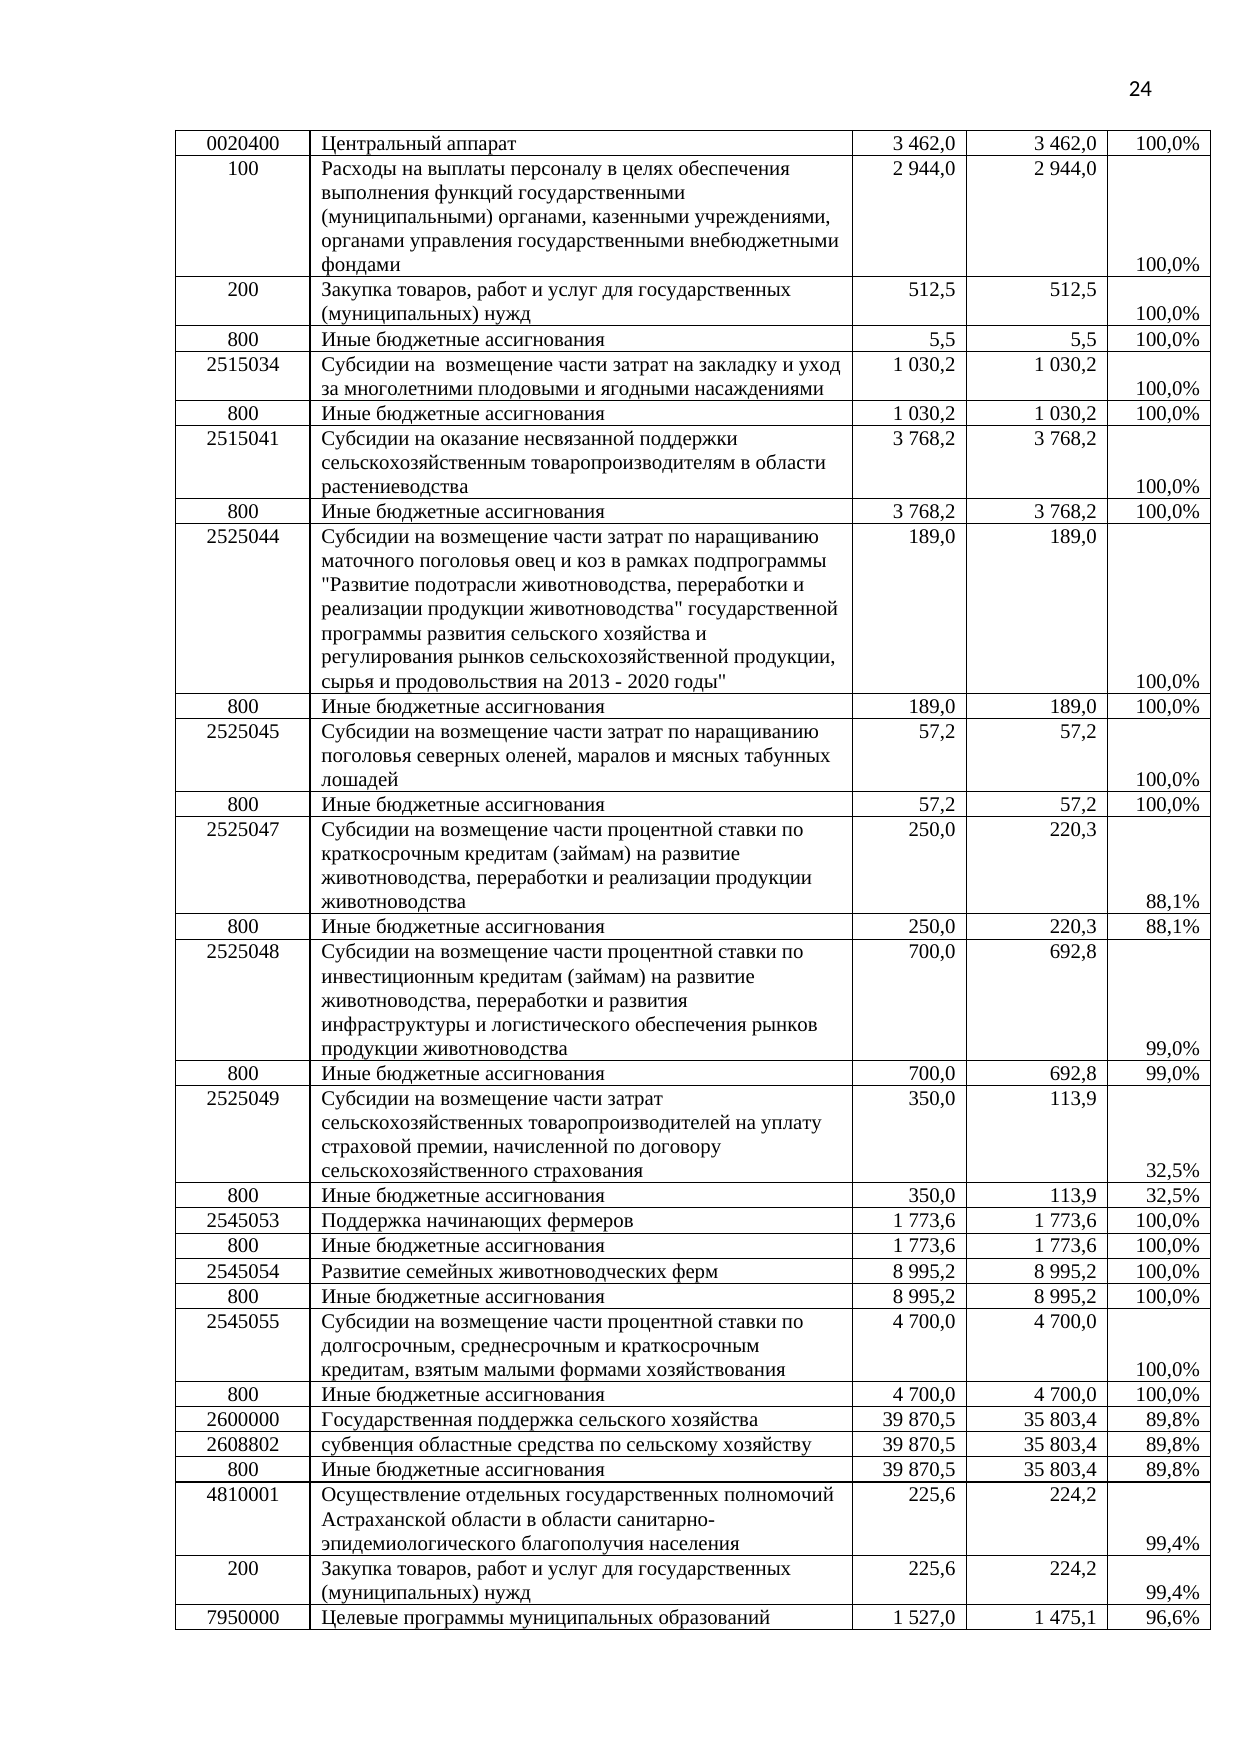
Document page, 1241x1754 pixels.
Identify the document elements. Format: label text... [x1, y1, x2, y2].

table_cell 800 [176, 694, 309, 718]
table_cell 57,2 [967, 792, 1107, 816]
table_cell 39 870,5 [853, 1457, 966, 1481]
table_cell 89,8% [1108, 1407, 1210, 1431]
table_cell 4 700,0 [853, 1309, 966, 1381]
table_cell 800 [176, 1061, 309, 1085]
table_cell 35 803,4 [967, 1407, 1107, 1431]
table_cell 2545055 [176, 1309, 309, 1381]
table_cell Иные бюджетные ассигнования [311, 1183, 852, 1207]
table_cell 250,0 [853, 817, 966, 913]
table_cell 3 462,0 [967, 131, 1107, 155]
table_cell 113,9 [967, 1183, 1107, 1207]
table_cell 800 [176, 1183, 309, 1207]
table_cell 220,3 [967, 817, 1107, 913]
table_cell 4 700,0 [967, 1382, 1107, 1406]
table_cell 0020400 [176, 131, 309, 155]
table_cell Субсидии на возмещение части процентной ставки по краткосрочным кредитам (займам) на развитие животноводства, переработки и реализации продукции животноводства [311, 817, 852, 913]
table_cell 100,0% [1108, 1284, 1210, 1308]
table_cell 189,0 [967, 694, 1107, 718]
table_cell 800 [176, 792, 309, 816]
table_cell 2545053 [176, 1208, 309, 1232]
table_cell 800 [176, 1382, 309, 1406]
table_cell 100,0% [1108, 277, 1210, 325]
table_cell 32,5% [1108, 1086, 1210, 1182]
table_cell 2515041 [176, 426, 309, 498]
table_cell 100,0% [1108, 1309, 1210, 1381]
table_cell Субсидии на оказание несвязанной поддержки сельскохозяйственным товаропроизводителям в области растениеводства [311, 426, 852, 498]
table_cell 99,0% [1108, 940, 1210, 1060]
table_cell 35 803,4 [967, 1457, 1107, 1481]
table_cell Иные бюджетные ассигнования [311, 1061, 852, 1085]
table_cell 1 475,1 [967, 1605, 1107, 1629]
table_cell 512,5 [967, 277, 1107, 325]
table_cell Иные бюджетные ассигнования [311, 694, 852, 718]
table_cell 100 [176, 156, 309, 276]
table_cell Иные бюджетные ассигнования [311, 499, 852, 523]
table_cell 99,4% [1108, 1483, 1210, 1554]
table_cell 1 030,2 [853, 352, 966, 400]
table_cell Субсидии на возмещение части процентной ставки по долгосрочным, среднесрочным и краткосрочным кредитам, взятым малыми формами хозяйствования [311, 1309, 852, 1381]
table_cell 7950000 [176, 1605, 309, 1629]
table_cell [311, 156, 852, 276]
table_cell 224,2 [967, 1556, 1107, 1604]
table_cell 100,0% [1108, 792, 1210, 816]
table_cell 800 [176, 1284, 309, 1308]
table_cell Иные бюджетные ассигнования [311, 401, 852, 425]
table_cell 57,2 [967, 719, 1107, 791]
table_cell 113,9 [967, 1086, 1107, 1182]
table_cell Субсидии на возмещение части затрат сельскохозяйственных товаропроизводителей на уплату страховой премии, начисленной по договору сельскохозяйственного страхования [311, 1086, 852, 1182]
table_cell Иные бюджетные ассигнования [311, 1457, 852, 1481]
table_cell 3 768,2 [967, 426, 1107, 498]
table_cell 1 773,6 [853, 1208, 966, 1232]
table_cell 100,0% [1108, 401, 1210, 425]
table_cell 189,0 [853, 524, 966, 693]
table_cell 1 527,0 [853, 1605, 966, 1629]
table_cell 4 700,0 [967, 1309, 1107, 1381]
table_cell 32,5% [1108, 1183, 1210, 1207]
table_cell 350,0 [853, 1183, 966, 1207]
table_cell 100,0% [1108, 719, 1210, 791]
table_cell 8 995,2 [853, 1284, 966, 1308]
table_cell 2515034 [176, 352, 309, 400]
table_cell 96,6% [1108, 1605, 1210, 1629]
table_cell Закупка товаров, работ и услуг для государственных (муниципальных) нужд [311, 1556, 852, 1604]
table_cell 3 768,2 [853, 499, 966, 523]
table_cell 2 944,0 [853, 156, 966, 276]
table_cell 220,3 [967, 914, 1107, 938]
table_cell 8 995,2 [967, 1284, 1107, 1308]
table_cell 88,1% [1108, 817, 1210, 913]
table_cell 39 870,5 [853, 1407, 966, 1431]
table_cell Поддержка начинающих фермеров [311, 1208, 852, 1232]
table_cell 88,1% [1108, 914, 1210, 938]
table_cell 4810001 [176, 1483, 309, 1554]
table_cell Субсидии на возмещение части затрат по наращиванию поголовья северных оленей, маралов и мясных табунных лошадей [311, 719, 852, 791]
table_cell 800 [176, 1234, 309, 1257]
table_cell 1 030,2 [853, 401, 966, 425]
table_cell 39 870,5 [853, 1432, 966, 1456]
table_cell Иные бюджетные ассигнования [311, 1234, 852, 1257]
table_cell 100,0% [1108, 524, 1210, 693]
table_cell Иные бюджетные ассигнования [311, 1382, 852, 1406]
table_cell Развитие семейных животноводческих ферм [311, 1259, 852, 1283]
table_cell 100,0% [1108, 499, 1210, 523]
table_cell 2 944,0 [967, 156, 1107, 276]
table_cell Закупка товаров, работ и услуг для государственных (муниципальных) нужд [311, 277, 852, 325]
table_cell 5,5 [967, 326, 1107, 351]
table_cell 2525047 [176, 817, 309, 913]
table_cell 2525044 [176, 524, 309, 693]
table_cell 100,0% [1108, 156, 1210, 276]
table_cell 225,6 [853, 1556, 966, 1604]
table_cell 99,0% [1108, 1061, 1210, 1085]
table_cell 800 [176, 401, 309, 425]
table_cell 1 773,6 [853, 1234, 966, 1257]
table_cell 692,8 [967, 940, 1107, 1060]
table_cell 800 [176, 914, 309, 938]
table_cell 700,0 [853, 1061, 966, 1085]
table_cell Центральный аппарат [311, 131, 852, 155]
table_cell 100,0% [1108, 1382, 1210, 1406]
table_cell 1 030,2 [967, 401, 1107, 425]
table_cell Целевые программы муниципальных образований [311, 1605, 852, 1629]
table_cell 5,5 [853, 326, 966, 351]
table_cell Иные бюджетные ассигнования [311, 792, 852, 816]
table_cell 800 [176, 1457, 309, 1481]
table_cell 200 [176, 277, 309, 325]
table_cell 3 462,0 [853, 131, 966, 155]
table_cell 100,0% [1108, 1208, 1210, 1232]
table_cell Государственная поддержка сельского хозяйства [311, 1407, 852, 1431]
table_cell 89,8% [1108, 1457, 1210, 1481]
table_cell 2545054 [176, 1259, 309, 1283]
table_cell 700,0 [853, 940, 966, 1060]
table_cell 100,0% [1108, 326, 1210, 351]
table_cell 2608802 [176, 1432, 309, 1456]
table_cell 2525048 [176, 940, 309, 1060]
table_cell субвенция областные средства по сельскому хозяйству [311, 1432, 852, 1456]
table_cell 3 768,2 [853, 426, 966, 498]
table_cell 3 768,2 [967, 499, 1107, 523]
table_cell 2525049 [176, 1086, 309, 1182]
table_cell 800 [176, 499, 309, 523]
table_cell Осуществление отдельных государственных полномочий Астраханской области в области санитарно-эпидемиологического благополучия населения [311, 1483, 852, 1554]
table_cell 4 700,0 [853, 1382, 966, 1406]
table_cell 189,0 [853, 694, 966, 718]
table_cell 57,2 [853, 792, 966, 816]
table_cell 224,2 [967, 1483, 1107, 1554]
table_cell 8 995,2 [967, 1259, 1107, 1283]
table_cell 200 [176, 1556, 309, 1604]
table_cell 100,0% [1108, 426, 1210, 498]
table_cell Субсидии на возмещение части затрат по наращиванию маточного поголовья овец и коз в рамках подпрограммы "Развитие подотрасли животноводства, переработки и реализации продукции животноводства" государственной программы развития сельского хозяйства и регулирования рынков сельскохозяйственной продукции, сырья и продовольствия на 2013 - 2020 годы" [311, 524, 852, 693]
table_cell 692,8 [967, 1061, 1107, 1085]
table_cell 2600000 [176, 1407, 309, 1431]
table_cell 100,0% [1108, 1234, 1210, 1257]
table_cell Иные бюджетные ассигнования [311, 914, 852, 938]
table_cell 1 773,6 [967, 1208, 1107, 1232]
table_cell Иные бюджетные ассигнования [311, 1284, 852, 1308]
table_cell 512,5 [853, 277, 966, 325]
table_cell 99,4% [1108, 1556, 1210, 1604]
table_cell Субсидии на возмещение части затрат на закладку и уход за многолетними плодовыми и ягодными насаждениями [311, 352, 852, 400]
table_cell 8 995,2 [853, 1259, 966, 1283]
table_cell 189,0 [967, 524, 1107, 693]
table_cell Субсидии на возмещение части процентной ставки по инвестиционным кредитам (займам) на развитие животноводства, переработки и развития инфраструктуры и логистического обеспечения рынков продукции животноводства [311, 940, 852, 1060]
table_cell 100,0% [1108, 131, 1210, 155]
table_cell 89,8% [1108, 1432, 1210, 1456]
table_cell 800 [176, 326, 309, 351]
table_cell 2525045 [176, 719, 309, 791]
table_cell 1 773,6 [967, 1234, 1107, 1257]
table_cell 1 030,2 [967, 352, 1107, 400]
table_cell Иные бюджетные ассигнования [311, 326, 852, 351]
table_cell 100,0% [1108, 1259, 1210, 1283]
table_cell 35 803,4 [967, 1432, 1107, 1456]
table_cell 225,6 [853, 1483, 966, 1554]
table_cell 250,0 [853, 914, 966, 938]
table_cell 100,0% [1108, 694, 1210, 718]
table_cell 350,0 [853, 1086, 966, 1182]
table_cell 57,2 [853, 719, 966, 791]
table_cell 100,0% [1108, 352, 1210, 400]
